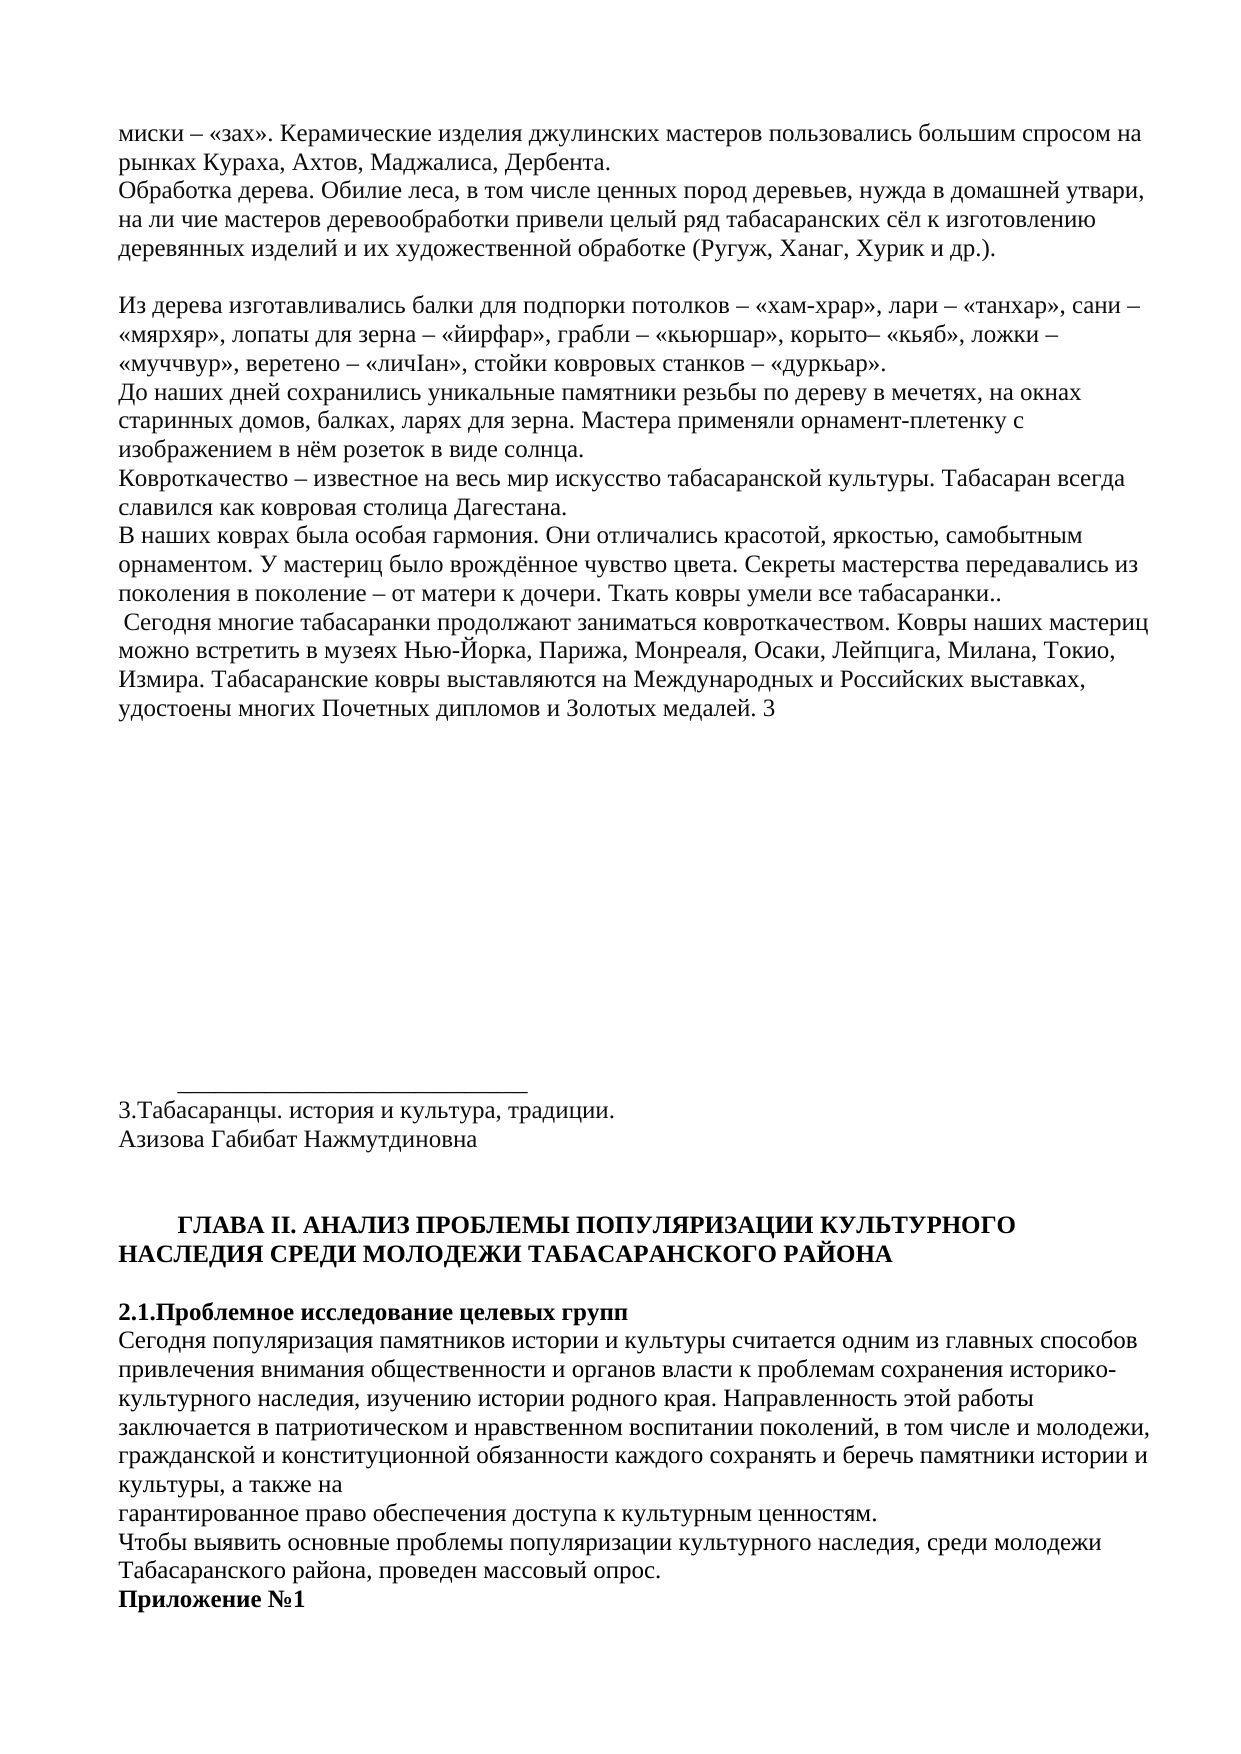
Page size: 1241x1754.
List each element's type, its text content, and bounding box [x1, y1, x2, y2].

text Из дерева изготавливались балки для подпорки потолков – «хам-храр», лари – «танхар», сани – «мярхяр», лопаты для зерна – «йирфар», грабли – «кьюршар», корыто– «кьяб», ложки – «муччвур», веретено – «личIан», стойки ковровых станков – «дуркьар». [118, 291, 1152, 377]
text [118, 118, 1152, 176]
text ГЛАВА II. АНАЛИЗ ПРОБЛЕМЫ ПОПУЛЯРИЗАЦИИ КУЛЬТУРНОГО [177, 1211, 1152, 1239]
text Сегодня популяризация памятников истории и культуры считается одним из главных способов привлечения внимания общественности и органов власти к проблемам сохранения историко-культурного наследия, изучению истории родного края. Направленность этой работы заключается в патриотическом и нравственном воспитании поколений, в том числе и молодежи, гражданской и конституционной обязанности каждого сохранять и беречь памятники истории и культуры, а также на [118, 1326, 1152, 1498]
text Обработка дерева. Обилие леса, в том числе ценных пород деревьев, нужда в домашней утвари, на ли чие мастеров деревообработки привели целый ряд табасаранских сёл к изготовлению деревянных изделий и их художественной обработке (Ругуж, Ханаг, Хурик и др.). [118, 176, 1152, 262]
text 2.1.Проблемное исследование целевых групп [118, 1297, 1152, 1326]
text Азизова Габибат Нажмутдиновна [118, 1124, 1152, 1153]
text Чтобы выявить основные проблемы популяризации культурного наследия, среди молодежи Табасаранского района, проведен массовый опрос. [118, 1527, 1152, 1584]
text В наших коврах была особая гармония. Они отличались красотой, яркостью, самобытным орнаментом. У мастериц было врождённое чувство цвета. Секреты мастерства передавались из поколения в поколение – от матери к дочери. Ткать ковры умели все табасаранки.. [118, 521, 1152, 607]
text 3.Табасаранцы. история и культура, традиции. [118, 1096, 1152, 1124]
text Ковроткачество – известное на весь мир искусство табасаранской культуры. Табасаран всегда славился как ковровая столица Дагестана. [118, 463, 1152, 521]
text Приложение №1 [118, 1584, 1152, 1613]
text Сегодня многие табасаранки продолжают заниматься ковроткачеством. Ковры наших мастериц можно встретить в музеях Нью-Йорка, Парижа, Монреаля, Осаки, Лейпцига, Милана, Токио, Измира. Табасаранские ковры выставляются на Международных и Российских выставках, удостоены многих Почетных дипломов и Золотых медалей. 3 [118, 607, 1152, 722]
text До наших дней сохранились уникальные памятники резьбы по дереву в мечетях, на окнах старинных домов, балках, ларях для зерна. Мастера применяли орнамент-плетенку с изображением в нём розеток в виде солнца. [118, 377, 1152, 463]
text НАСЛЕДИЯ СРЕДИ МОЛОДЕЖИ ТАБАСАРАНСКОГО РАЙОНА [118, 1239, 1152, 1268]
text ____________________________ [177, 1067, 1152, 1096]
text гарантированное право обеспечения доступа к культурным ценностям. [118, 1498, 1152, 1527]
